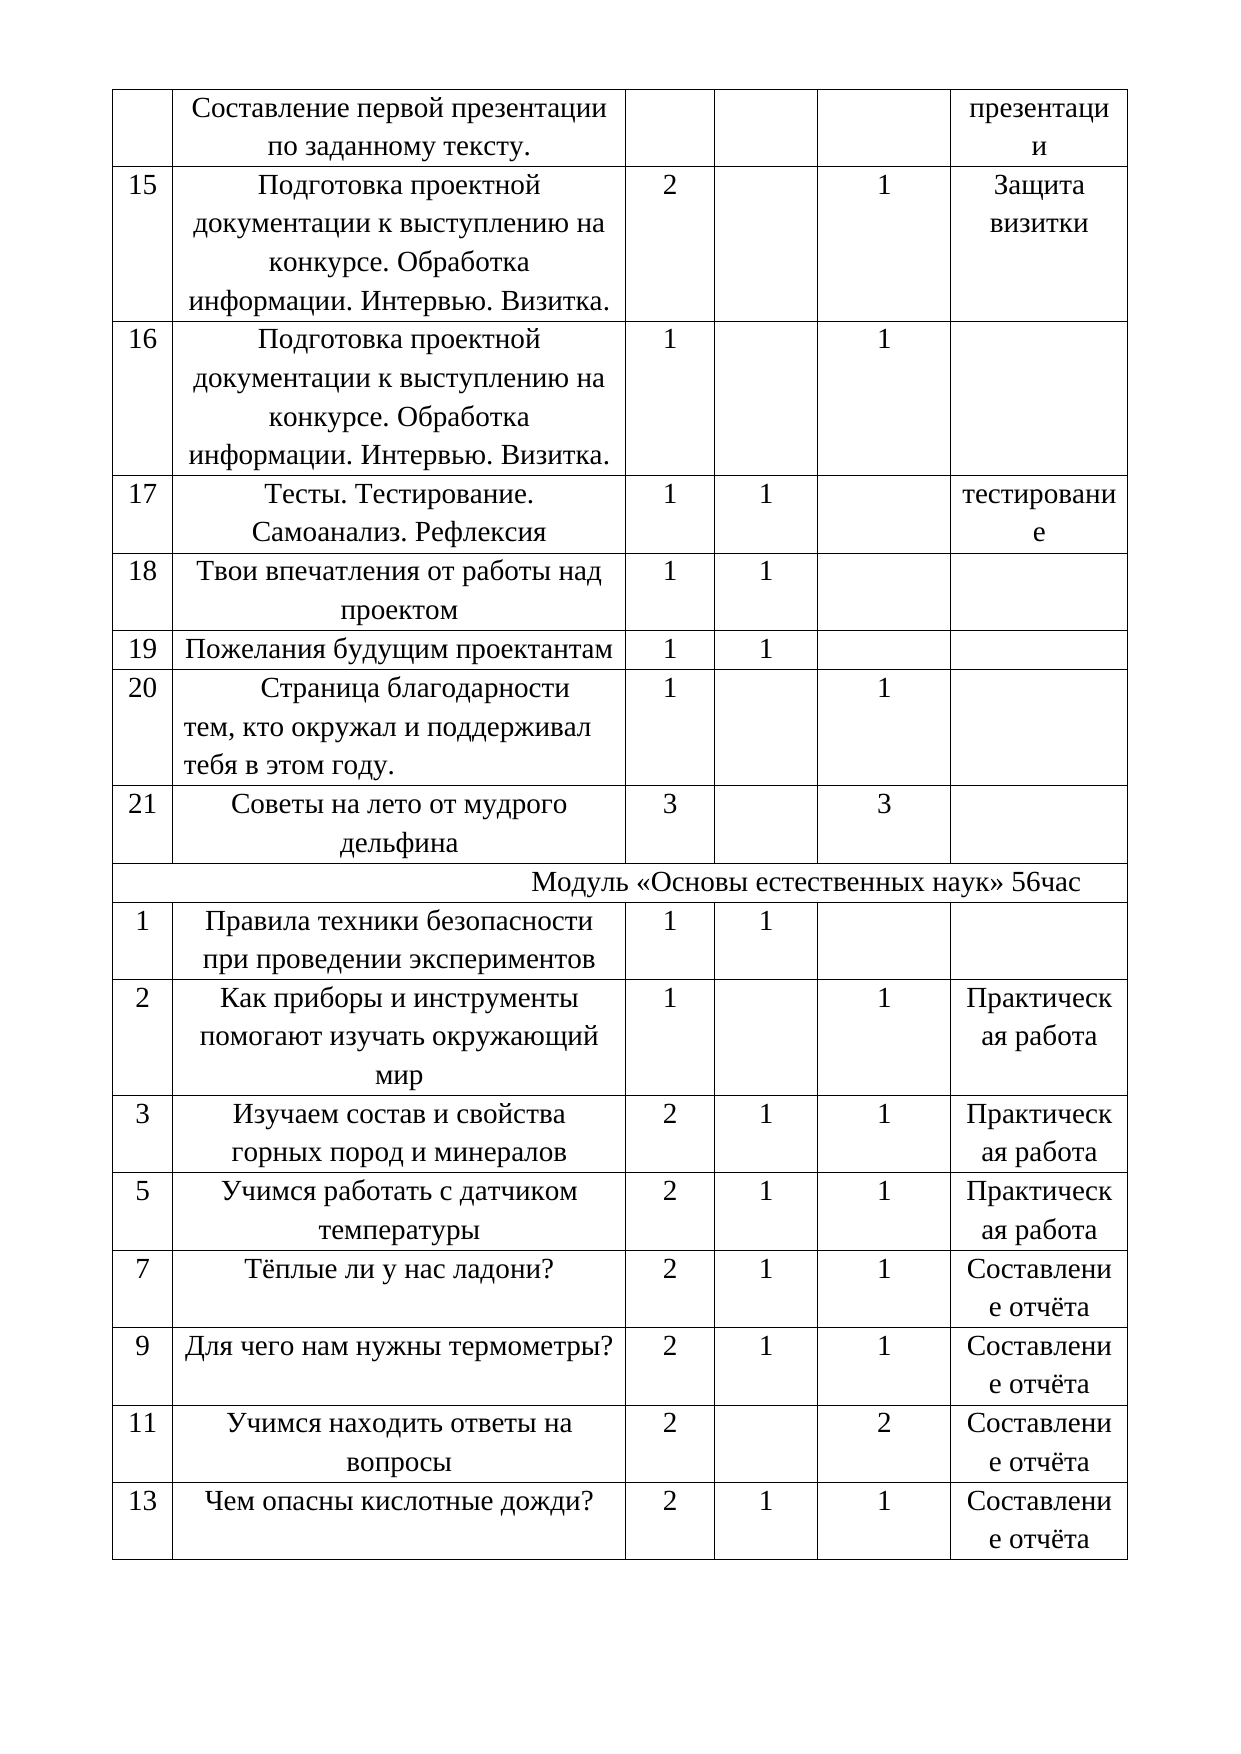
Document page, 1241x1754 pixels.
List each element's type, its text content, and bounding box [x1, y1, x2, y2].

table_cell 2 [626, 167, 714, 321]
table_cell [951, 670, 1127, 785]
table_cell Для чего нам нужны термометры? [173, 1328, 625, 1404]
table_cell 2 [818, 1406, 950, 1482]
table_cell 1 [626, 670, 714, 785]
table_cell 18 [113, 554, 172, 630]
table_cell 1 [715, 554, 817, 630]
table_cell 3 [626, 90, 714, 166]
table_cell 1 [818, 322, 950, 475]
table_cell 11 [113, 1406, 172, 1482]
table_cell 2 [626, 1096, 714, 1172]
table_cell [951, 903, 1127, 979]
table_cell 15 [113, 167, 172, 321]
table_cell [818, 631, 950, 669]
table_cell 1 [626, 631, 714, 669]
table_cell 1 [818, 1096, 950, 1172]
table_cell 2 [626, 1406, 714, 1482]
table_cell Пожелания будущим проектантам [173, 631, 625, 669]
table_cell 14 [113, 90, 172, 166]
table_cell 1 [626, 476, 714, 552]
table_cell 1 [818, 1328, 950, 1404]
table_cell [951, 631, 1127, 669]
table_cell Защита визитки [951, 167, 1127, 321]
table_cell [715, 322, 817, 475]
table_cell 2 [626, 1483, 714, 1559]
table_cell Чем опасны кислотные дожди? [173, 1483, 625, 1559]
table_cell 17 [113, 476, 172, 552]
table_cell Подготовка проектной документации к выступлению на конкурсе. Обработка информации. Интервью. Визитка. [173, 167, 625, 321]
table_cell Изучаем состав и свойства горных пород и минералов [173, 1096, 625, 1172]
table_cell [951, 786, 1127, 863]
table_cell 1 [715, 631, 817, 669]
table_cell 1 [715, 476, 817, 552]
table_cell [818, 476, 950, 552]
table_cell 1 [715, 1328, 817, 1404]
table_cell 2 [626, 1251, 714, 1327]
table_cell 3 [626, 786, 714, 863]
table_cell Составление отчёта [951, 1328, 1127, 1404]
table_cell [715, 90, 817, 166]
table_cell 2 [113, 980, 172, 1095]
table_cell Правила техники безопасности при проведении экспериментов [173, 903, 625, 979]
table_cell 3 [818, 786, 950, 863]
table_cell Тёплые ли у нас ладони? [173, 1251, 625, 1327]
table_cell 3 [818, 90, 950, 166]
table_cell [715, 980, 817, 1095]
table_cell 5 [113, 1173, 172, 1250]
table_cell 20 [113, 670, 172, 785]
table_cell 1 [818, 670, 950, 785]
table_cell Защита презентации [951, 90, 1127, 166]
table_cell 2 [626, 1173, 714, 1250]
table_cell Учимся находить ответы на вопросы [173, 1406, 625, 1482]
table_cell 1 [715, 1251, 817, 1327]
table_cell Тесты. Тестирование. Самоанализ. Рефлексия [173, 476, 625, 552]
table_cell Подготовка проектной документации к выступлению на конкурсе. Обработка информации. Интервью. Визитка. [173, 322, 625, 475]
table_cell [951, 322, 1127, 475]
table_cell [173, 90, 625, 166]
table_cell Практическая работа [951, 1173, 1127, 1250]
table_cell 1 [818, 167, 950, 321]
table_cell [818, 554, 950, 630]
table_cell Составление отчёта [951, 1406, 1127, 1482]
table_cell 1 [715, 1096, 817, 1172]
table_cell 1 [626, 903, 714, 979]
table_cell 16 [113, 322, 172, 475]
table_cell 1 [818, 1251, 950, 1327]
table_cell Составление отчёта [951, 1251, 1127, 1327]
table_cell 1 [113, 903, 172, 979]
table_cell 1 [715, 1483, 817, 1559]
table_cell Советы на лето от мудрого дельфина [173, 786, 625, 863]
table_cell Твои впечатления от работы над проектом [173, 554, 625, 630]
table_cell [715, 670, 817, 785]
table_cell Практическая работа [951, 980, 1127, 1095]
table_cell 21 [113, 786, 172, 863]
table_cell Практическая работа [951, 1096, 1127, 1172]
table_cell 1 [626, 980, 714, 1095]
table_cell [715, 167, 817, 321]
table_cell 1 [715, 903, 817, 979]
table_cell 1 [626, 554, 714, 630]
table_cell 3 [113, 1096, 172, 1172]
table_cell 13 [113, 1483, 172, 1559]
table_cell 1 [818, 1173, 950, 1250]
table_cell 19 [113, 631, 172, 669]
table_cell [818, 903, 950, 979]
table_cell Модуль «Основы естественных наук» 56час [113, 864, 1127, 902]
table_cell Страница благодарности тем, кто окружал и поддерживал тебя в этом году. [173, 670, 625, 785]
table_cell [715, 786, 817, 863]
table_cell [951, 554, 1127, 630]
table_cell 1 [818, 980, 950, 1095]
table_cell [715, 1406, 817, 1482]
table_cell 2 [626, 1328, 714, 1404]
table_cell Составление отчёта [951, 1483, 1127, 1559]
table_cell тестирование [951, 476, 1127, 552]
table_cell Учимся работать с датчиком температуры [173, 1173, 625, 1250]
table_cell 1 [818, 1483, 950, 1559]
table_cell Как приборы и инструменты помогают изучать окружающий мир [173, 980, 625, 1095]
table_cell 1 [715, 1173, 817, 1250]
table_cell 1 [626, 322, 714, 475]
table_cell 7 [113, 1251, 172, 1327]
table_cell 9 [113, 1328, 172, 1404]
